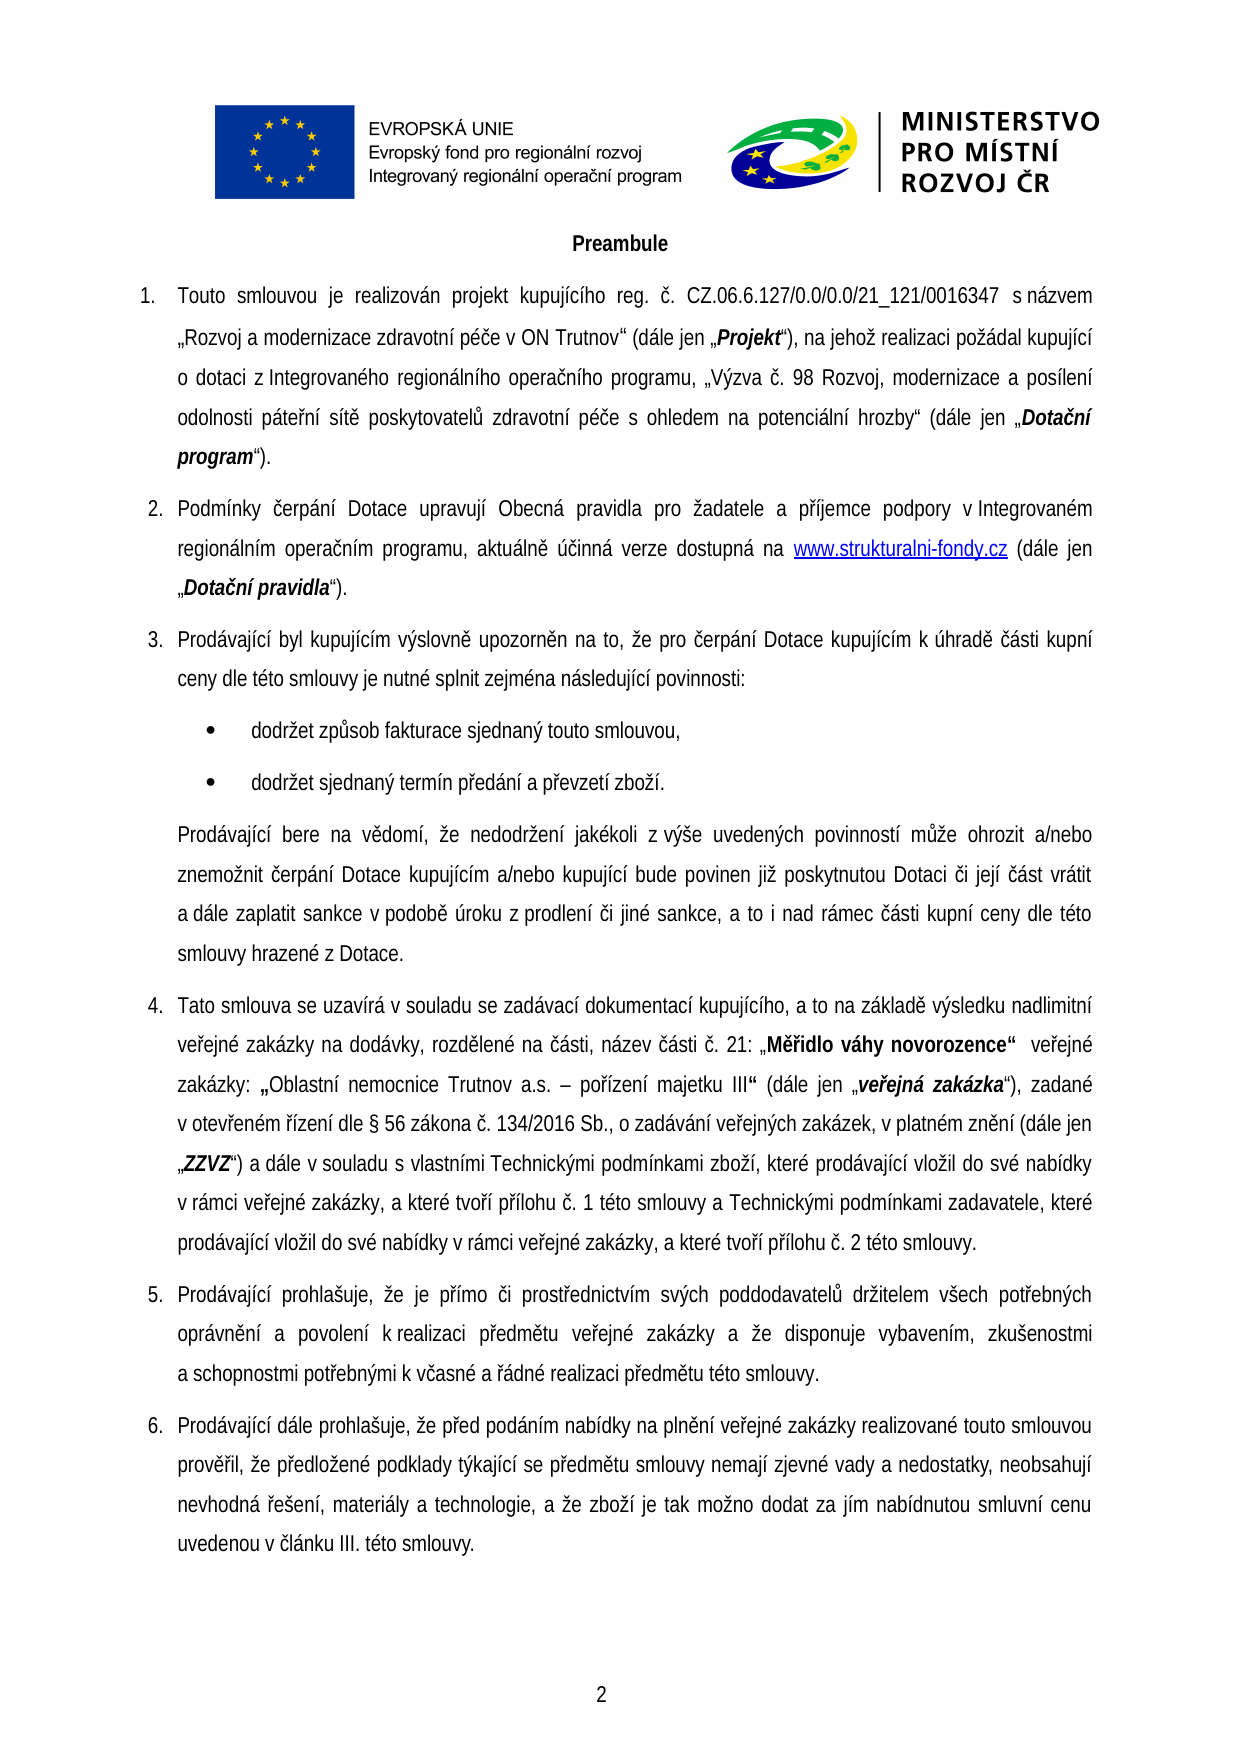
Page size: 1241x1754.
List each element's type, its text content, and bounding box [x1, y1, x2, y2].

picture [184, 73, 1130, 230]
list Prodávající dále prohlašuje, že před podáním nabídky na plnění veřejné zakázky realizované touto smlouvou prověřil, že předložené podklady týkající se předmětu smlouvy nemají zjevné vady a nedostatky, neobsahují nevhodná řešení, materiály a technologie, a že zboží je tak možno dodat za jím nabídnutou smluvní cenu uvedenou v článku III. této smlouvy. [148, 1412, 1093, 1556]
text Preambule [148, 230, 1093, 256]
list Podmínky čerpání Dotace upravují Obecná pravidla pro žadatele a příjemce podpory v Integrovaném regionálním operačním programu, aktuálně účinná verze dostupná na www.strukturalni-fondy.cz (dále jen „Dotační pravidla“). [148, 495, 1093, 600]
list Tato smlouva se uzavírá v souladu se zadávací dokumentací kupujícího, a to na základě výsledku nadlimitní veřejné zakázky na dodávky, rozdělené na části, název části č. 21: „Měřidlo váhy novorozence“ veřejné zakázky: „Oblastní nemocnice Trutnov a.s. – pořízení majetku III“ (dále jen „veřejná zakázka“), zadané v otevřeném řízení dle § 56 zákona č. 134/2016 Sb., o zadávání veřejných zakázek, v platném znění (dále jen „ZZVZ“) a dále v souladu s vlastními Technickými podmínkami zboží, které prodávající vložil do své nabídky v rámci veřejné zakázky, a které tvoří přílohu č. 1 této smlouvy a Technickými podmínkami zadavatele, které prodávající vložil do své nabídky v rámci veřejné zakázky, a které tvoří přílohu č. 2 této smlouvy. [148, 992, 1093, 1255]
list dodržet sjednaný termín předání a převzetí zboží. [207, 769, 1093, 796]
list dodržet způsob fakturace sjednaný touto smlouvou, [207, 717, 1093, 744]
list Prodávající byl kupujícím výslovně upozorněn na to, že pro čerpání Dotace kupujícím k úhradě části kupní ceny dle této smlouvy je nutné splnit zejména následující povinnosti: [148, 626, 1093, 692]
list Prodávající bere na vědomí, že nedodržení jakékoli z výše uvedených povinností může ohrozit a/nebo znemožnit čerpání Dotace kupujícím a/nebo kupující bude povinen již poskytnutou Dotaci či její část vrátit a dále zaplatit sankce v podobě úroku z prodlení či jiné sankce, a to i nad rámec části kupní ceny dle této smlouvy hrazené z Dotace. [177, 821, 1093, 966]
list Prodávající prohlašuje, že je přímo či prostřednictvím svých poddodavatelů držitelem všech potřebných oprávnění a povolení k realizaci předmětu veřejné zakázky a že disponuje vybavením, zkušenostmi a schopnostmi potřebnými k včasné a řádné realizaci předmětu této smlouvy. [148, 1281, 1093, 1386]
list Touto smlouvou je realizován projekt kupujícího reg. č. CZ.06.6.127/0.0/0.0/21_121/0016347 s názvem „Rozvoj a modernizace zdravotní péče v ON Trutnov“ (dále jen „Projekt“), na jehož realizaci požádal kupující o dotaci z Integrovaného regionálního operačního programu, „Výzva č. 98 Rozvoj, modernizace a posílení odolnosti páteřní sítě poskytovatelů zdravotní péče s ohledem na potenciální hrozby“ (dále jen „Dotační program“). [140, 282, 1093, 469]
